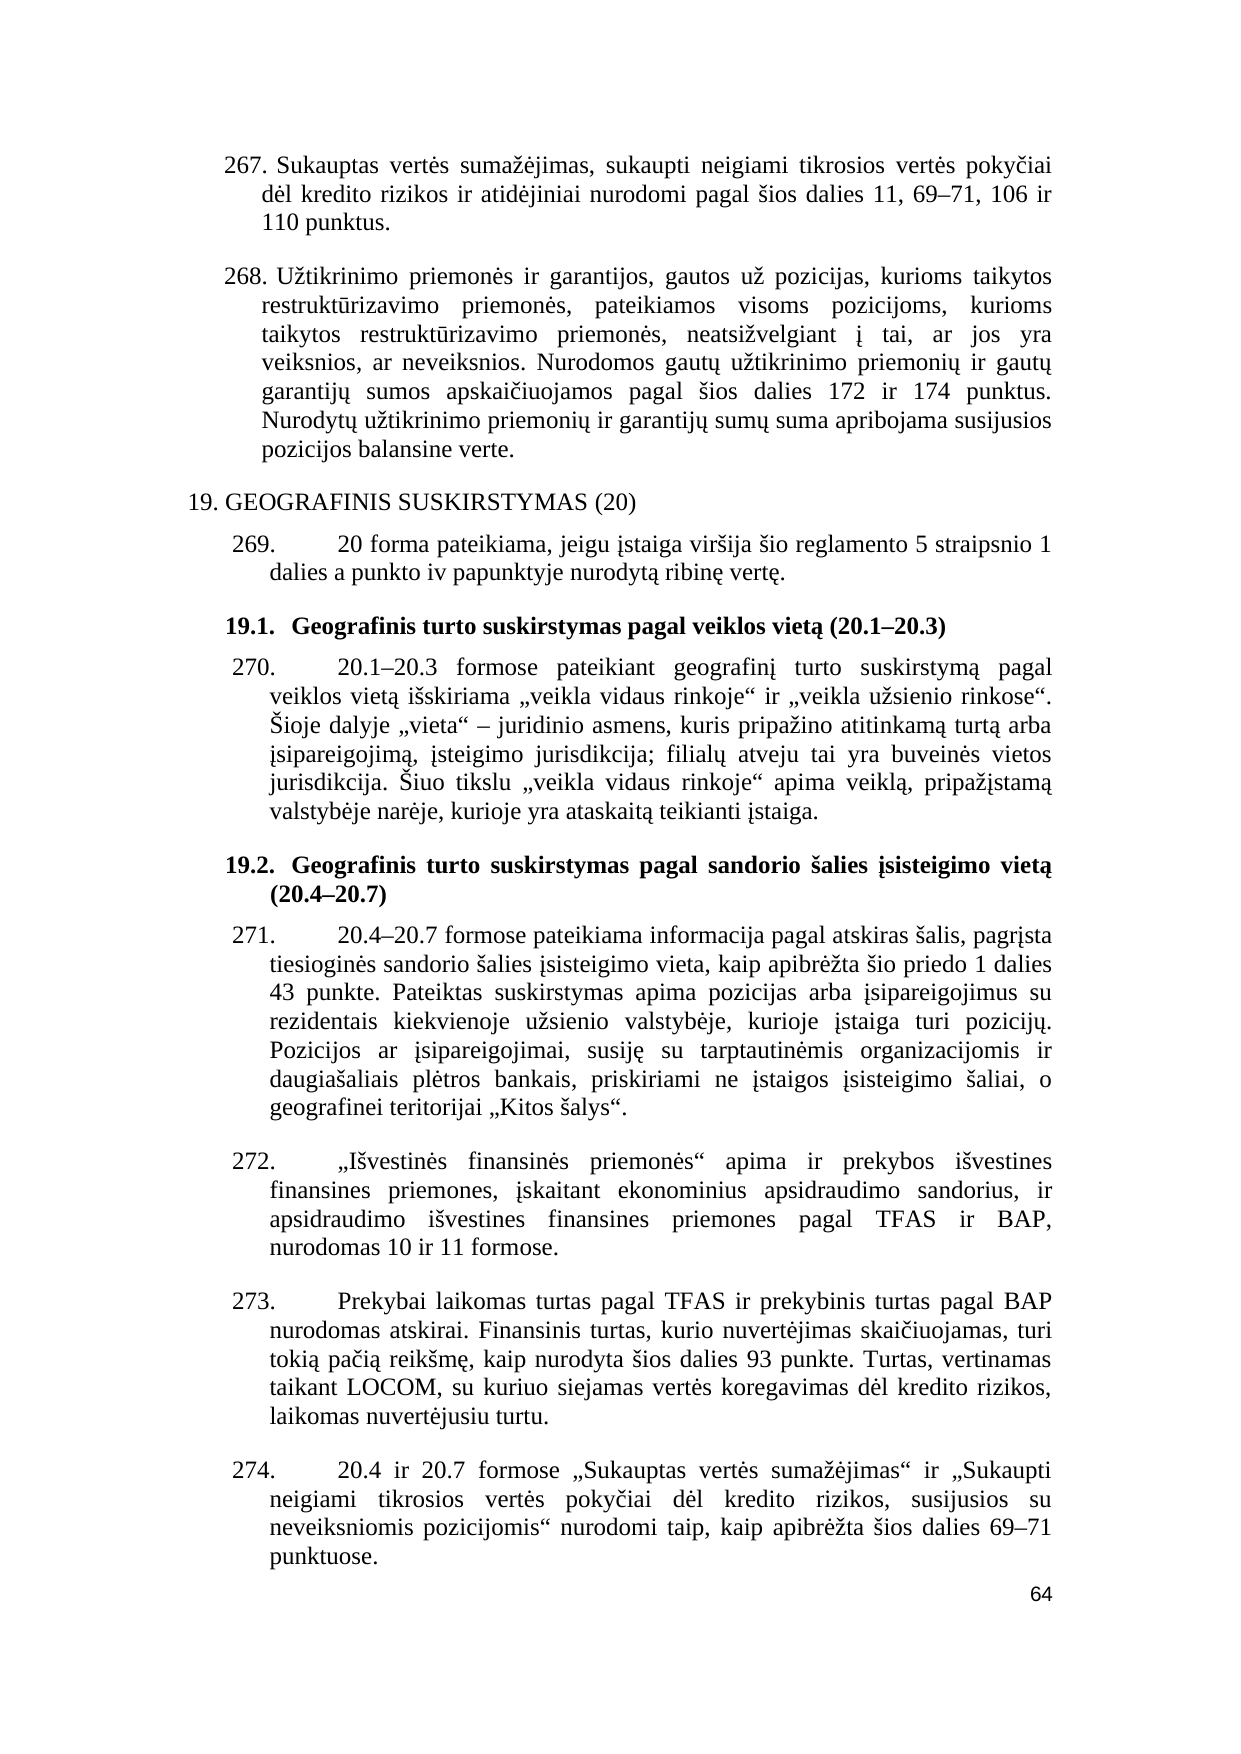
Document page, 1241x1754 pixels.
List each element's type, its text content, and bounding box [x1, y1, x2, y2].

text Prekybai laikomas turtas pagal TFAS ir prekybinis turtas pagal BAP nurodomas atskirai. Finansinis turtas, kurio nuvertėjimas skaičiuojamas, turi tokią pačią reikšmę, kaip nurodyta šios dalies 93 punkte. Turtas, vertinamas taikant LOCOM, su kuriuo siejamas vertės koregavimas dėl kredito rizikos, laikomas nuvertėjusiu turtu. [232, 1286, 1053, 1430]
subtitle Geografinis turto suskirstymas pagal sandorio šalies įsisteigimo vietą (20.4–20.7) [225, 850, 1053, 907]
text 20.4–20.7 formose pateikiama informacija pagal atskiras šalis, pagrįsta tiesioginės sandorio šalies įsisteigimo vieta, kaip apibrėžta šio priedo 1 dalies 43 punkte. Pateiktas suskirstymas apima pozicijas arba įsipareigojimus su rezidentais kiekvienoje užsienio valstybėje, kurioje įstaiga turi pozicijų. Pozicijos ar įsipareigojimai, susiję su tarptautinėmis organizacijomis ir daugiašaliais plėtros bankais, priskiriami ne įstaigos įsisteigimo šaliai, o geografinei teritorijai „Kitos šalys“. [232, 920, 1053, 1121]
text „Išvestinės finansinės priemonės“ apima ir prekybos išvestines finansines priemones, įskaitant ekonominius apsidraudimo sandorius, ir apsidraudimo išvestines finansines priemones pagal TFAS ir BAP, nurodomas 10 ir 11 formose. [232, 1146, 1053, 1261]
text Užtikrinimo priemonės ir garantijos, gautos už pozicijas, kurioms taikytos restruktūrizavimo priemonės, pateikiamos visoms pozicijoms, kurioms taikytos restruktūrizavimo priemonės, neatsižvelgiant į tai, ar jos yra veiksnios, ar neveiksnios. Nurodomos gautų užtikrinimo priemonių ir gautų garantijų sumos apskaičiuojamos pagal šios dalies 172 ir 174 punktus. Nurodytų užtikrinimo priemonių ir garantijų sumų suma apribojama susijusios pozicijos balansine verte. [224, 261, 1053, 462]
text 20.4 ir 20.7 formose „Sukauptas vertės sumažėjimas“ ir „Sukaupti neigiami tikrosios vertės pokyčiai dėl kredito rizikos, susijusios su neveiksniomis pozicijomis“ nurodomi taip, kaip apibrėžta šios dalies 69–71 punktuose. [232, 1455, 1053, 1570]
text Sukauptas vertės sumažėjimas, sukaupti neigiami tikrosios vertės pokyčiai dėl kredito rizikos ir atidėjiniai nurodomi pagal šios dalies 11, 69–71, 106 ir 110 punktus. [224, 150, 1053, 236]
text 20.1–20.3 formose pateikiant geografinį turto suskirstymą pagal veiklos vietą išskiriama „veikla vidaus rinkoje“ ir „veikla užsienio rinkose“. Šioje dalyje „vieta“ – juridinio asmens, kuris pripažino atitinkamą turtą arba įsipareigojimą, įsteigimo jurisdikcija; filialų atveju tai yra buveinės vietos jurisdikcija. Šiuo tikslu „veikla vidaus rinkoje“ apima veiklą, pripažįstamą valstybėje narėje, kurioje yra ataskaitą teikianti įstaiga. [232, 652, 1053, 825]
subtitle Geografinis suskirstymas (20) [187, 487, 1053, 516]
subtitle Geografinis turto suskirstymas pagal veiklos vietą (20.1–20.3) [225, 611, 1053, 640]
text 20 forma pateikiama, jeigu įstaiga viršija šio reglamento 5 straipsnio 1 dalies a punkto iv papunktyje nurodytą ribinę vertę. [232, 529, 1053, 586]
